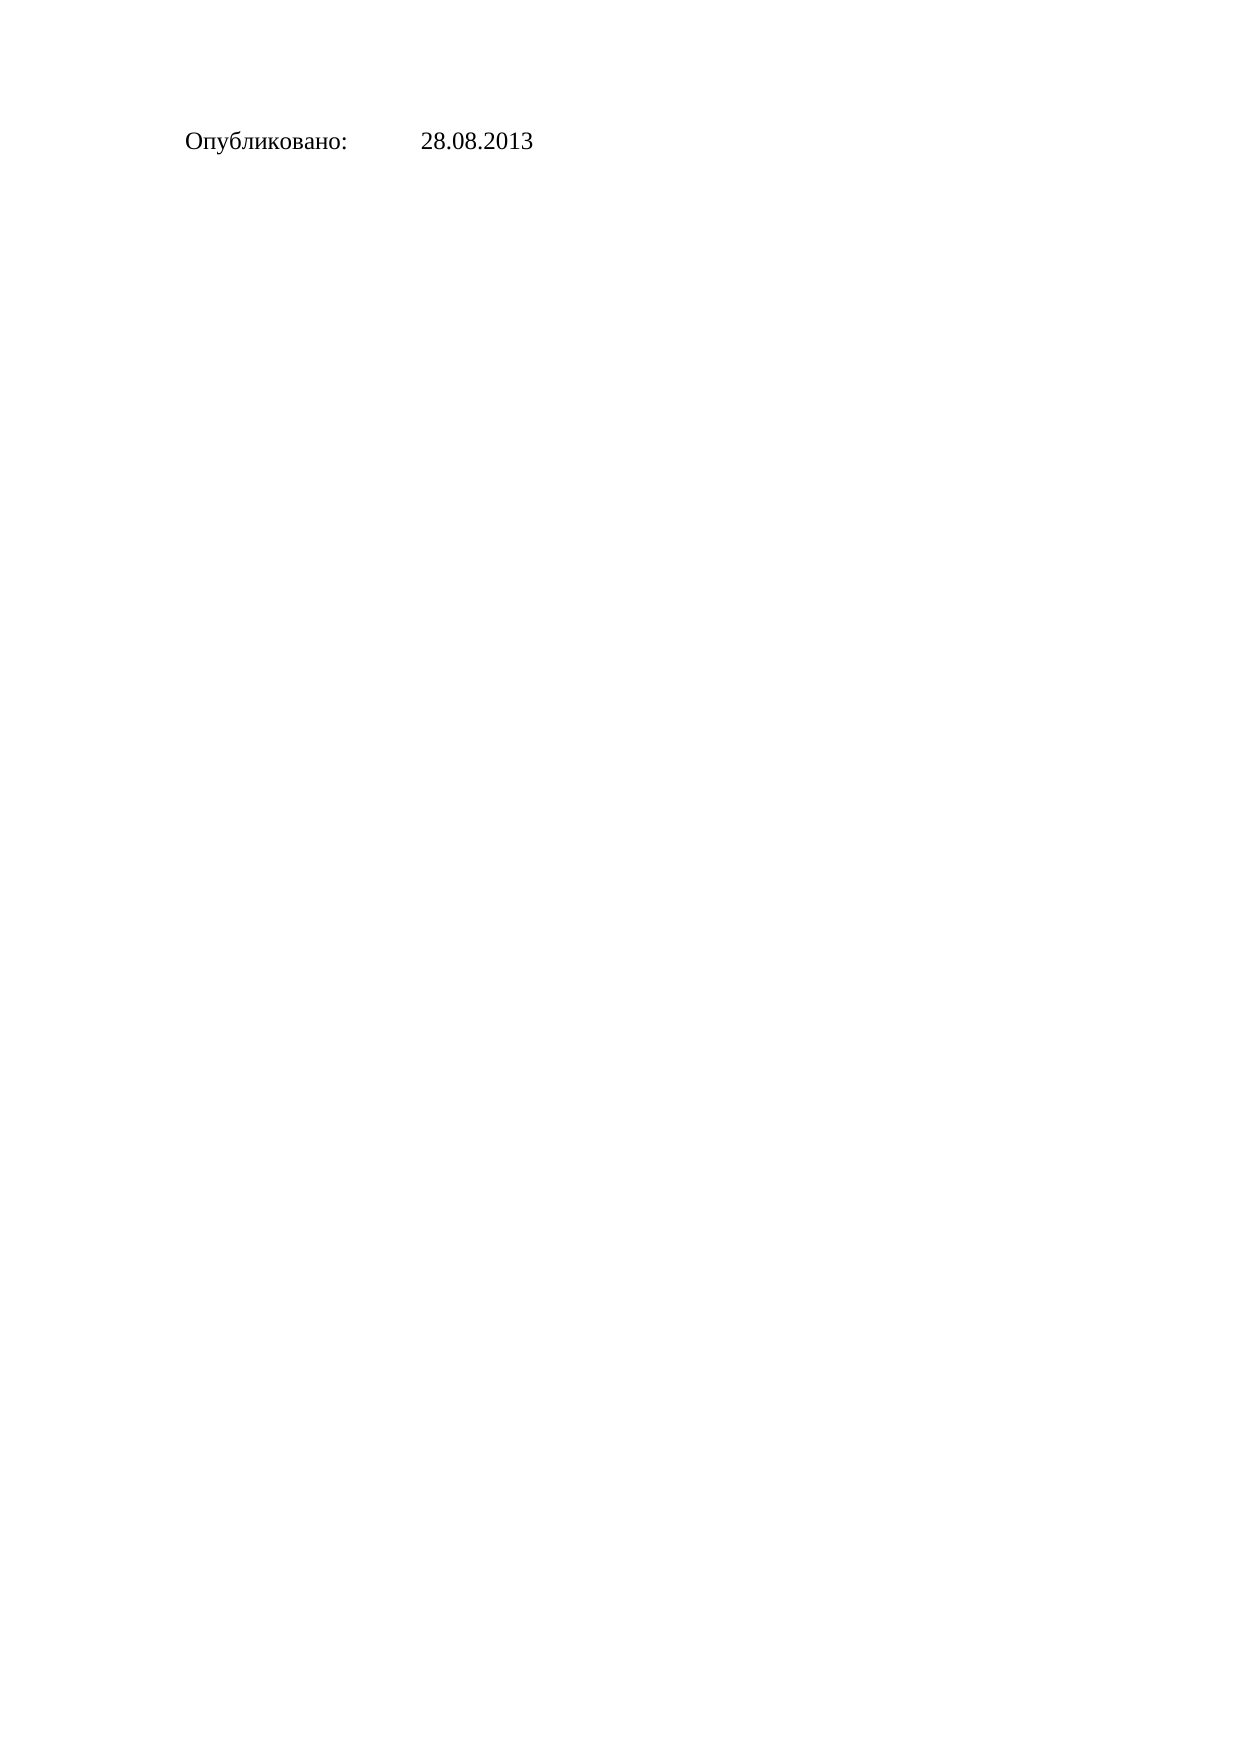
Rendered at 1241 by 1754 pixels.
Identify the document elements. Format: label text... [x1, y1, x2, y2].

table_header 28.08.2013 [421, 118, 1152, 162]
table_header Опубликовано: [177, 118, 421, 162]
